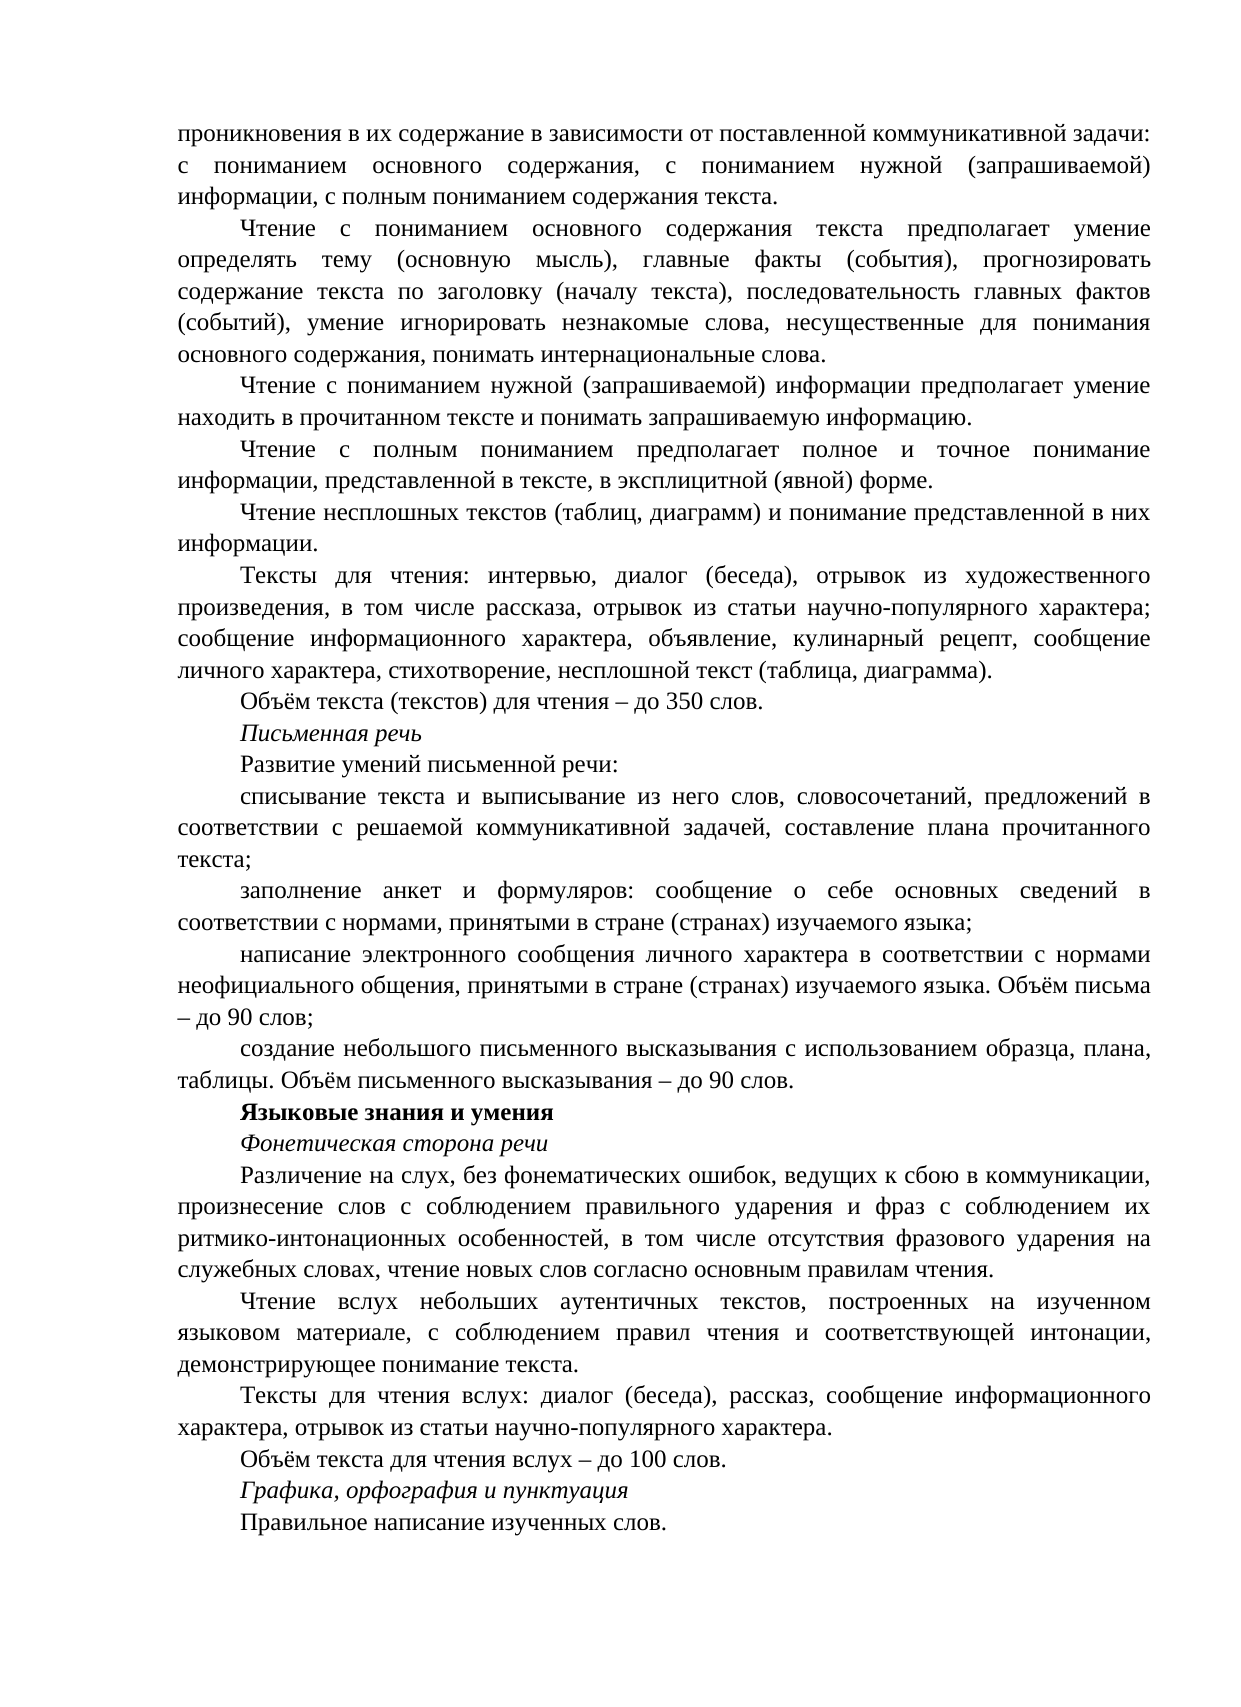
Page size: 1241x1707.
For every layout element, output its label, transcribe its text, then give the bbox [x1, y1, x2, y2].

text списывание текста и выписывание из него слов, словосочетаний, предложений в соответствии с решаемой коммуникативной задачей, составление плана прочитанного текста; [177, 781, 1152, 873]
text Различение на слух, без фонематических ошибок, ведущих к сбою в коммуникации, произнесение слов с соблюдением правильного ударения и фраз с соблюдением их ритмико-интонационных особенностей, в том числе отсутствия фразового ударения на служебных словах, чтение новых слов согласно основным правилам чтения. [177, 1160, 1152, 1283]
text написание электронного сообщения личного характера в соответствии с нормами неофициального общения, принятыми в стране (странах) изучаемого языка. Объём письма – до 90 слов; [177, 939, 1152, 1031]
text Чтение с пониманием нужной (запрашиваемой) информации предполагает умение находить в прочитанном тексте и понимать запрашиваемую информацию. [177, 371, 1152, 431]
text заполнение анкет и формуляров: сообщение о себе основных сведений в соответствии с нормами, принятыми в стране (странах) изучаемого языка; [177, 876, 1152, 936]
text Правильное написание изученных слов. [177, 1507, 1152, 1536]
text Фонетическая сторона речи [177, 1128, 1152, 1157]
text Графика, орфография и пунктуация [177, 1475, 1152, 1504]
text Объём текста для чтения вслух – до 100 слов. [177, 1444, 1152, 1472]
text Языковые знания и умения [177, 1097, 1152, 1125]
text Объём текста (текстов) для чтения – до 350 слов. [177, 686, 1152, 715]
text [177, 118, 1152, 210]
text Тексты для чтения вслух: диалог (беседа), рассказ, сообщение информационного характера, отрывок из статьи научно-популярного характера. [177, 1381, 1152, 1441]
text Письменная речь [177, 718, 1152, 747]
text Чтение вслух небольших аутентичных текстов, построенных на изученном языковом материале, с соблюдением правил чтения и соответствующей интонации, демонстрирующее понимание текста. [177, 1286, 1152, 1378]
text Чтение с пониманием основного содержания текста предполагает умение определять тему (основную мысль), главные факты (события), прогнозировать содержание текста по заголовку (началу текста), последовательность главных фактов (событий), умение игнорировать незнакомые слова, несущественные для понимания основного содержания, понимать интернациональные слова. [177, 213, 1152, 368]
text Развитие умений письменной речи: [177, 749, 1152, 778]
text Чтение с полным пониманием предполагает полное и точное понимание информации, представленной в тексте, в эксплицитной (явной) форме. [177, 434, 1152, 494]
text Тексты для чтения: интервью, диалог (беседа), отрывок из художественного произведения, в том числе рассказа, отрывок из статьи научно-популярного характера; сообщение информационного характера, объявление, кулинарный рецепт, сообщение личного характера, стихотворение, несплошной текст (таблица, диаграмма). [177, 560, 1152, 683]
text создание небольшого письменного высказывания с использованием образца, плана, таблицы. Объём письменного высказывания – до 90 слов. [177, 1033, 1152, 1094]
text Чтение несплошных текстов (таблиц, диаграмм) и понимание представленной в них информации. [177, 497, 1152, 557]
